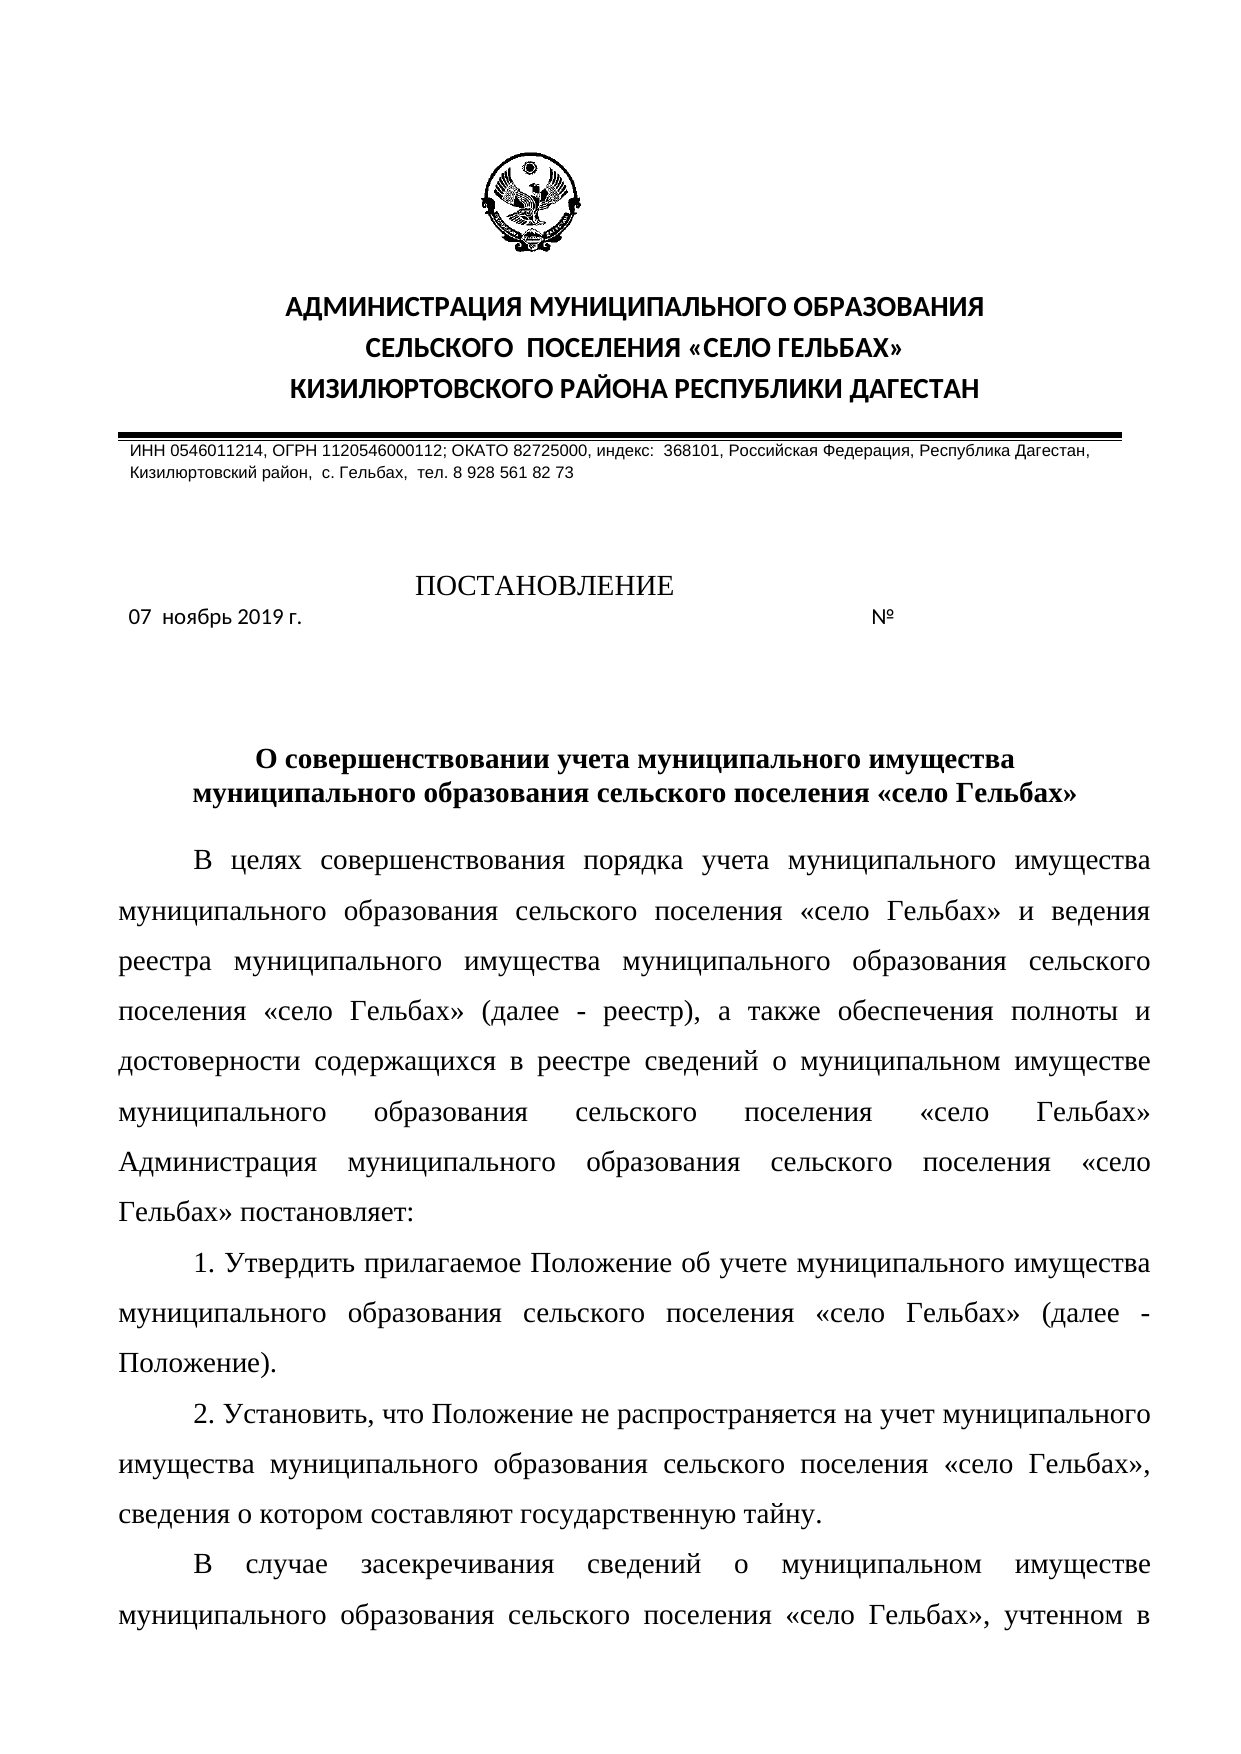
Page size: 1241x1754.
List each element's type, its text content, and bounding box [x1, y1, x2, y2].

text 1. Утвердить прилагаемое Положение об учете муниципального имущества муниципального образования сельского поселения «село Гельбах» (далее - Положение). [118, 1245, 1152, 1379]
text муниципального образования сельского поселения «село Гельбах» [118, 775, 1152, 809]
table_header ИНН 0546011214, ОГРН 1120546000112; ОКАТО 82725000, индекс: 368101, Российская Федерация, Республика Дагестан, Кизилюртовский район, с. Гельбах, тел. 8 928 561 82 73 [118, 441, 1122, 507]
picture [471, 146, 586, 262]
text В целях совершенствования порядка учета муниципального имущества муниципального образования сельского поселения «село Гельбах» и ведения реестра муниципального имущества муниципального образования сельского поселения «село Гельбах» (далее - реестр), а также обеспечения полноты и достоверности содержащихся в реестре сведений о муниципальном имуществе муниципального образования сельского поселения «село Гельбах» Администрация муниципального образования сельского поселения «село Гельбах» постановляет: [118, 842, 1152, 1228]
text АДМИНИСТРАЦИЯ МУНИЦИПАЛЬНОГО ОБРАЗОВАНИЯ СЕЛЬСКОГО ПОСЕЛЕНИЯ «СЕЛО ГЕЛЬБАХ» КИЗИЛЮРТОВСКОГО РАЙОНА РЕСПУБЛИКИ ДАГЕСТАН [118, 288, 1152, 405]
text ПОСТАНОВЛЕНИЕ [118, 568, 1152, 602]
text 2. Установить, что Положение не распространяется на учет муниципального имущества муниципального образования сельского поселения «село Гельбах», сведения о котором составляют государственную тайну. [118, 1396, 1152, 1530]
text О совершенствовании учета муниципального имущества [118, 742, 1152, 775]
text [118, 1547, 1152, 1631]
text 07 ноябрь 2019 г. № [118, 602, 1152, 630]
